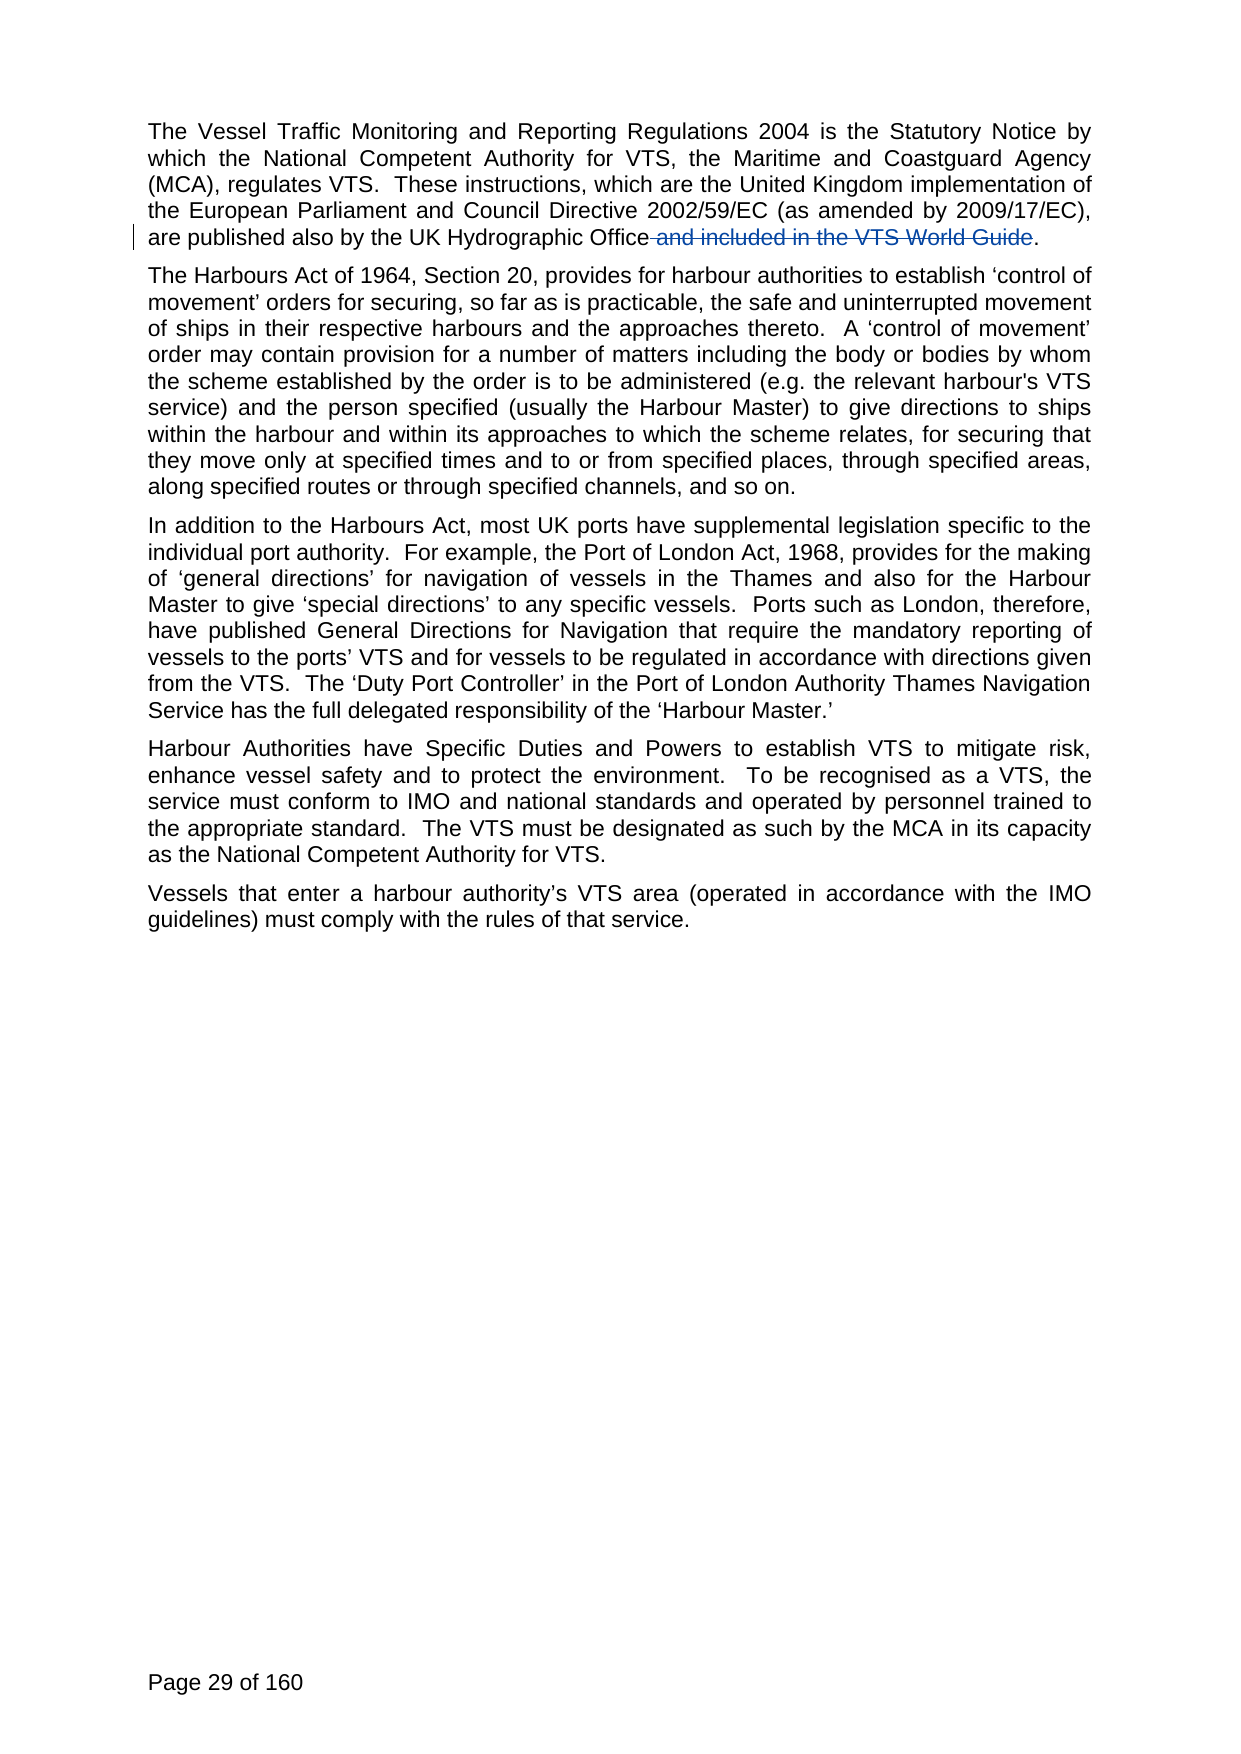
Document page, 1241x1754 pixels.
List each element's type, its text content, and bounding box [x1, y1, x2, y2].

text The Harbours Act of 1964, Section 20, provides for harbour authorities to establish ‘control of movement’ orders for securing, so far as is practicable, the safe and uninterrupted movement of ships in their respective harbours and the approaches thereto. A ‘control of movement’ order may contain provision for a number of matters including the body or bodies by whom the scheme established by the order is to be administered (e.g. the relevant harbour's VTS service) and the person specified (usually the Harbour Master) to give directions to ships within the harbour and within its approaches to which the scheme relates, for securing that they move only at specified times and to or from specified places, through specified areas, along specified routes or through specified channels, and so on. [148, 262, 1092, 499]
text The Vessel Traffic Monitoring and Reporting Regulations 2004 is the Statutory Notice by which the National Competent Authority for VTS, the Maritime and Coastguard Agency (MCA), regulates VTS. These instructions, which are the United Kingdom implementation of the European Parliament and Council Directive 2002/59/EC (as amended by 2009/17/EC), are published also by the UK Hydrographic Office. [148, 118, 1092, 250]
text In addition to the Harbours Act, most UK ports have supplemental legislation specific to the individual port authority. For example, the Port of London Act, 1968, provides for the making of ‘general directions’ for navigation of vessels in the Thames and also for the Harbour Master to give ‘special directions’ to any specific vessels. Ports such as London, therefore, have published General Directions for Navigation that require the mandatory reporting of vessels to the ports’ VTS and for vessels to be regulated in accordance with directions given from the VTS. The ‘Duty Port Controller’ in the Port of London Authority Thames Navigation Service has the full delegated responsibility of the ‘Harbour Master.’ [148, 512, 1092, 723]
text Vessels that enter a harbour authority’s VTS area (operated in accordance with the IMO guidelines) must comply with the rules of that service. [148, 880, 1092, 932]
text Harbour Authorities have Specific Duties and Powers to establish VTS to mitigate risk, enhance vessel safety and to protect the environment. To be recognised as a VTS, the service must conform to IMO and national standards and operated by personnel trained to the appropriate standard. The VTS must be designated as such by the MCA in its capacity as the National Competent Authority for VTS. [148, 735, 1092, 867]
